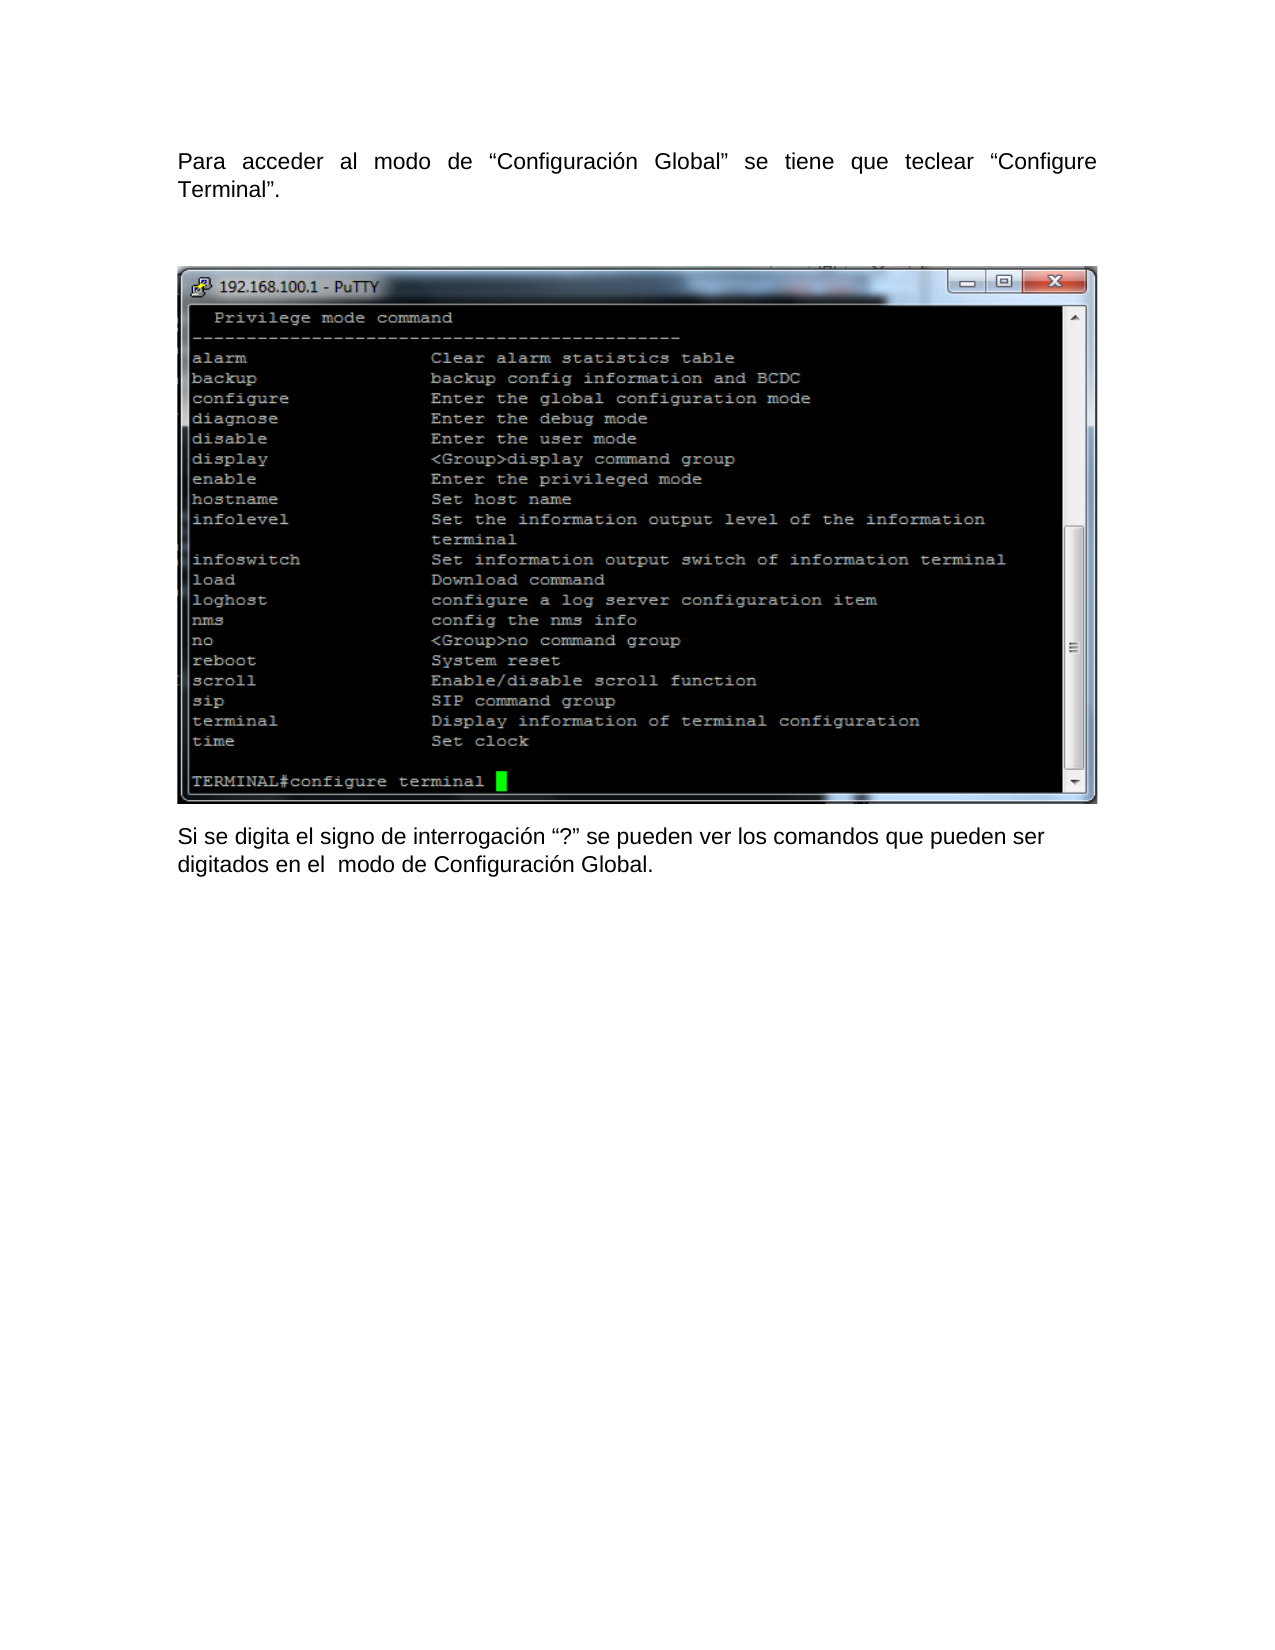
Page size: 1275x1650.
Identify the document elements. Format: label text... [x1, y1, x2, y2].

text Para acceder al modo de “Configuración Global” se tiene que teclear “Configure Terminal”. [177, 148, 1098, 202]
picture [177, 266, 1098, 804]
text Si se digita el signo de interrogación “?” se pueden ver los comandos que pueden ser digitados en el modo de Configuración Global. [177, 823, 1098, 877]
